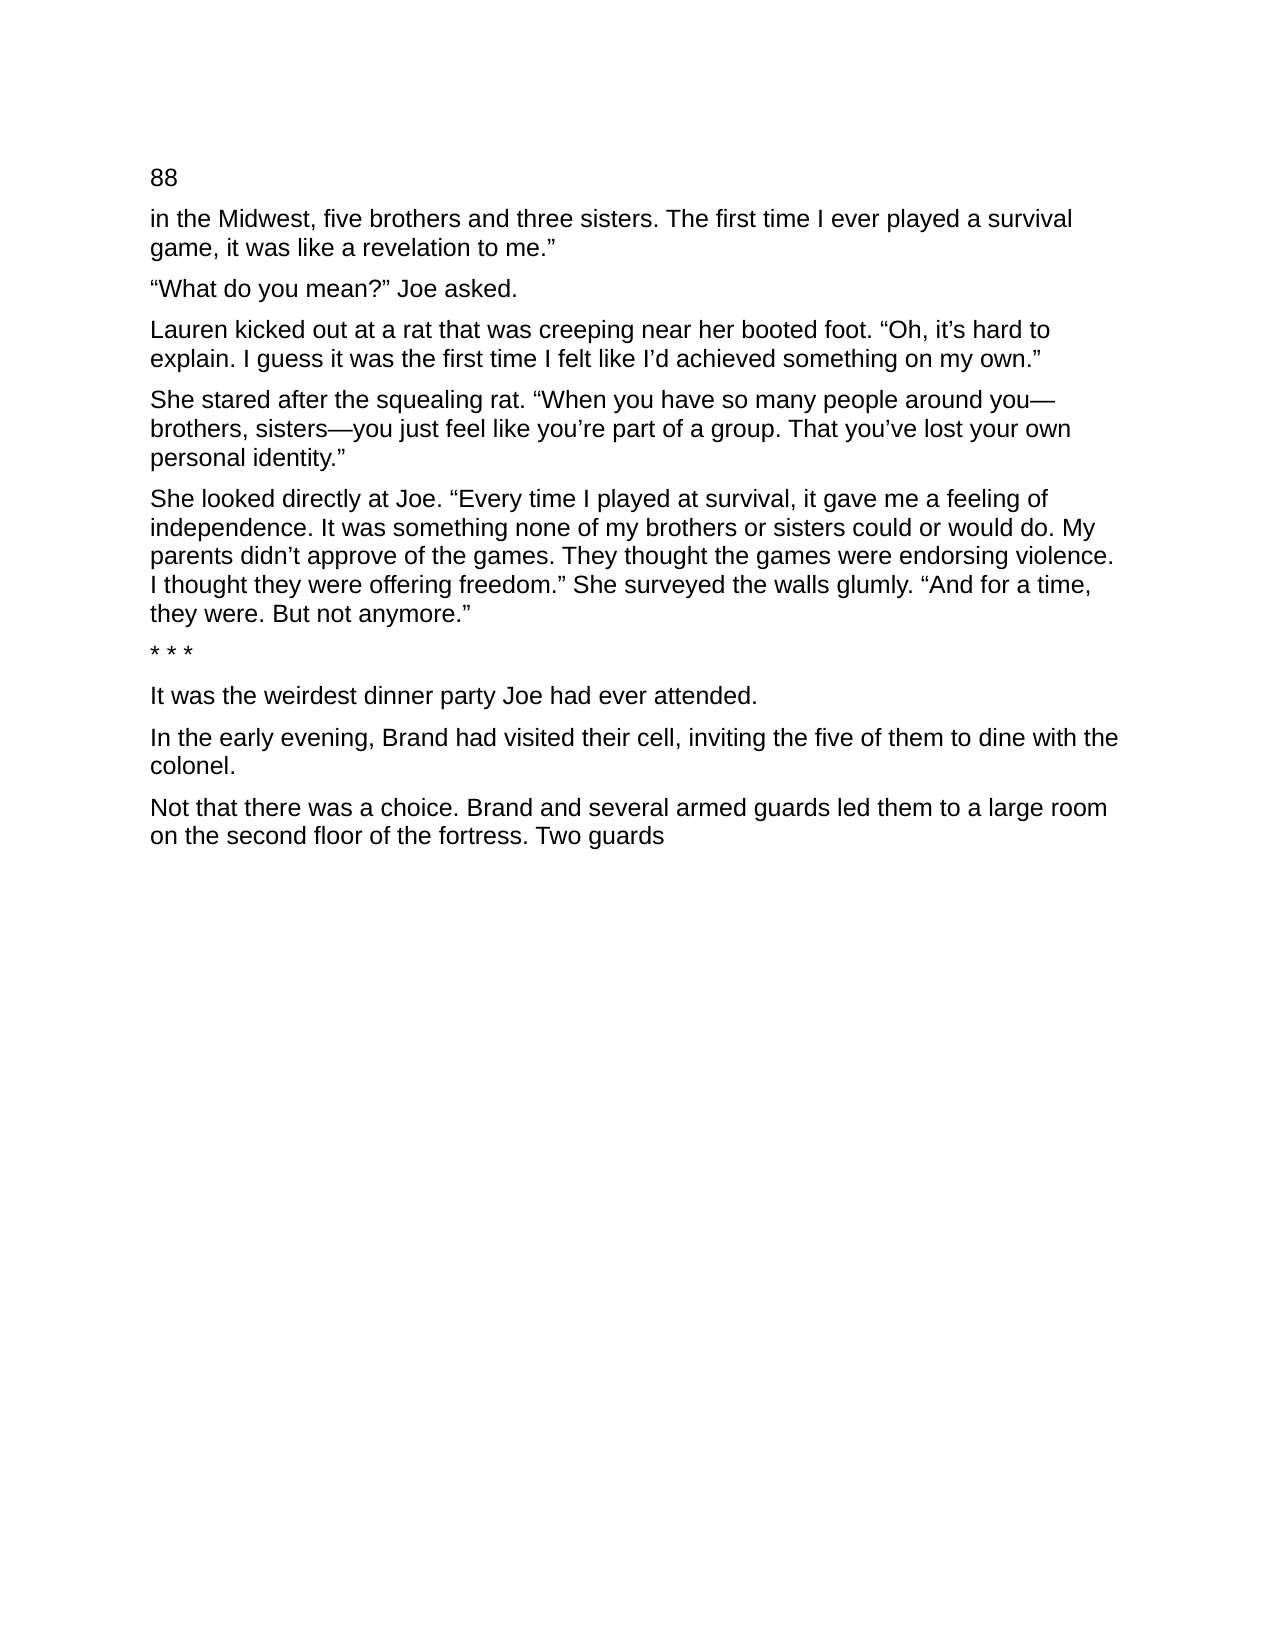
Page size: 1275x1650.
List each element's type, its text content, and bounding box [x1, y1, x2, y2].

text Not that there was a choice. Brand and several armed guards led them to a large room on the second floor of the fortress. Two guards [150, 792, 1125, 850]
text In the early evening, Brand had visited their cell, inviting the five of them to dine with the colonel. [150, 722, 1125, 780]
text She looked directly at Joe. “Every time I played at survival, it gave me a feeling of independence. It was something none of my brothers or sisters could or would do. My parents didn’t approve of the games. They thought the games were endorsing violence. I thought they were offering freedom.” She surveyed the walls glumly. “And for a time, they were. But not anymore.” [150, 484, 1125, 627]
text “What do you mean?” Joe asked. [150, 274, 1125, 302]
text * * * [150, 640, 1125, 669]
text It was the weirdest dinner party Joe had ever attended. [150, 681, 1125, 710]
text Lauren kicked out at a rat that was creeping near her booted foot. “Oh, it’s hard to explain. I guess it was the first time I felt like I’d achieved something on my own.” [150, 315, 1125, 372]
text in the Midwest, five brothers and three sisters. The first time I ever played a survival game, it was like a revelation to me.” [150, 204, 1125, 261]
text 88 [150, 162, 1125, 191]
text She stared after the squealing rat. “When you have so many people around you—brothers, sisters—you just feel like you’re part of a group. That you’ve lost your own personal identity.” [150, 385, 1125, 471]
